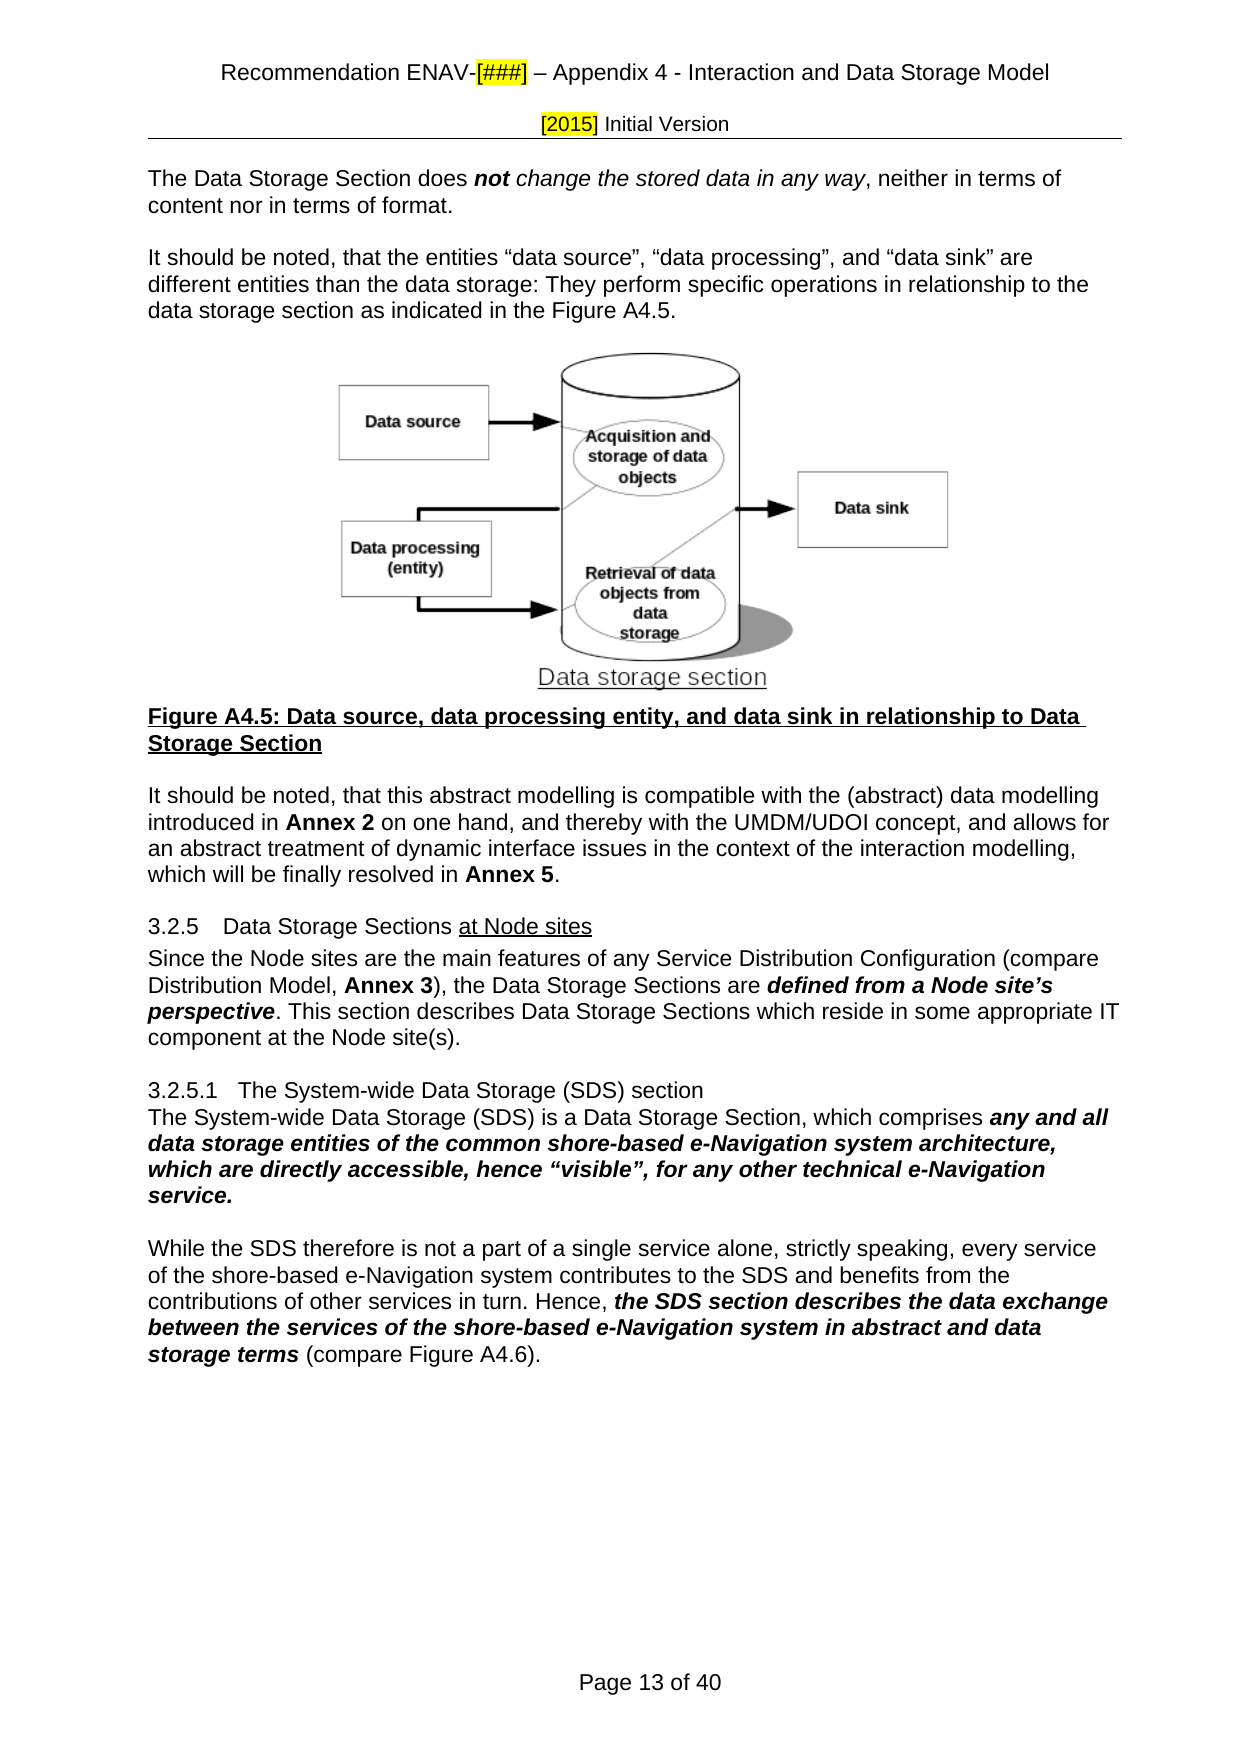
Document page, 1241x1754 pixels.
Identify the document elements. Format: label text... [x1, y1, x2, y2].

text The Data Storage Section does not change the stored data in any way, neither in terms of content nor in terms of format. [148, 165, 1122, 218]
text The System-wide Data Storage (SDS) is a Data Storage Section, which comprises any and all data storage entities of the common shore-based e-Navigation system architecture, which are directly accessible, hence “visible”, for any other technical e-Navigation service. [148, 1103, 1122, 1209]
subtitle The System-wide Data Storage (SDS) section [148, 1077, 1122, 1103]
text Since the Node sites are the main features of any Service Distribution Configuration (compare Distribution Model, Annex 3), the Data Storage Sections are defined from a Node site’s perspective. This section describes Data Storage Sections which reside in some appropriate IT component at the Node site(s). [148, 945, 1122, 1051]
text It should be noted, that this abstract modelling is compatible with the (abstract) data modelling introduced in Annex 2 on one hand, and thereby with the UMDM/UDOI concept, and allows for an abstract treatment of dynamic interface issues in the context of the interaction modelling, which will be finally resolved in Annex 5. [148, 782, 1122, 888]
text Figure A4.5: Data source, data processing entity, and data sink in relationship to Data Storage Section [148, 703, 1122, 756]
text It should be noted, that the entities “data source”, “data processing”, and “data sink” are different entities than the data storage: They perform specific operations in relationship to the data storage section as indicated in the Figure A4.5. [148, 244, 1122, 323]
subtitle Data Storage Sections at Node sites [148, 913, 1122, 939]
text While the SDS therefore is not a part of a single service alone, strictly speaking, every service of the shore-based e-Navigation system contributes to the SDS and benefits from the contributions of other services in turn. Hence, the SDS section describes the data exchange between the services of the shore-based e-Navigation system in abstract and data storage terms (compare Figure A4.6). [148, 1235, 1122, 1367]
